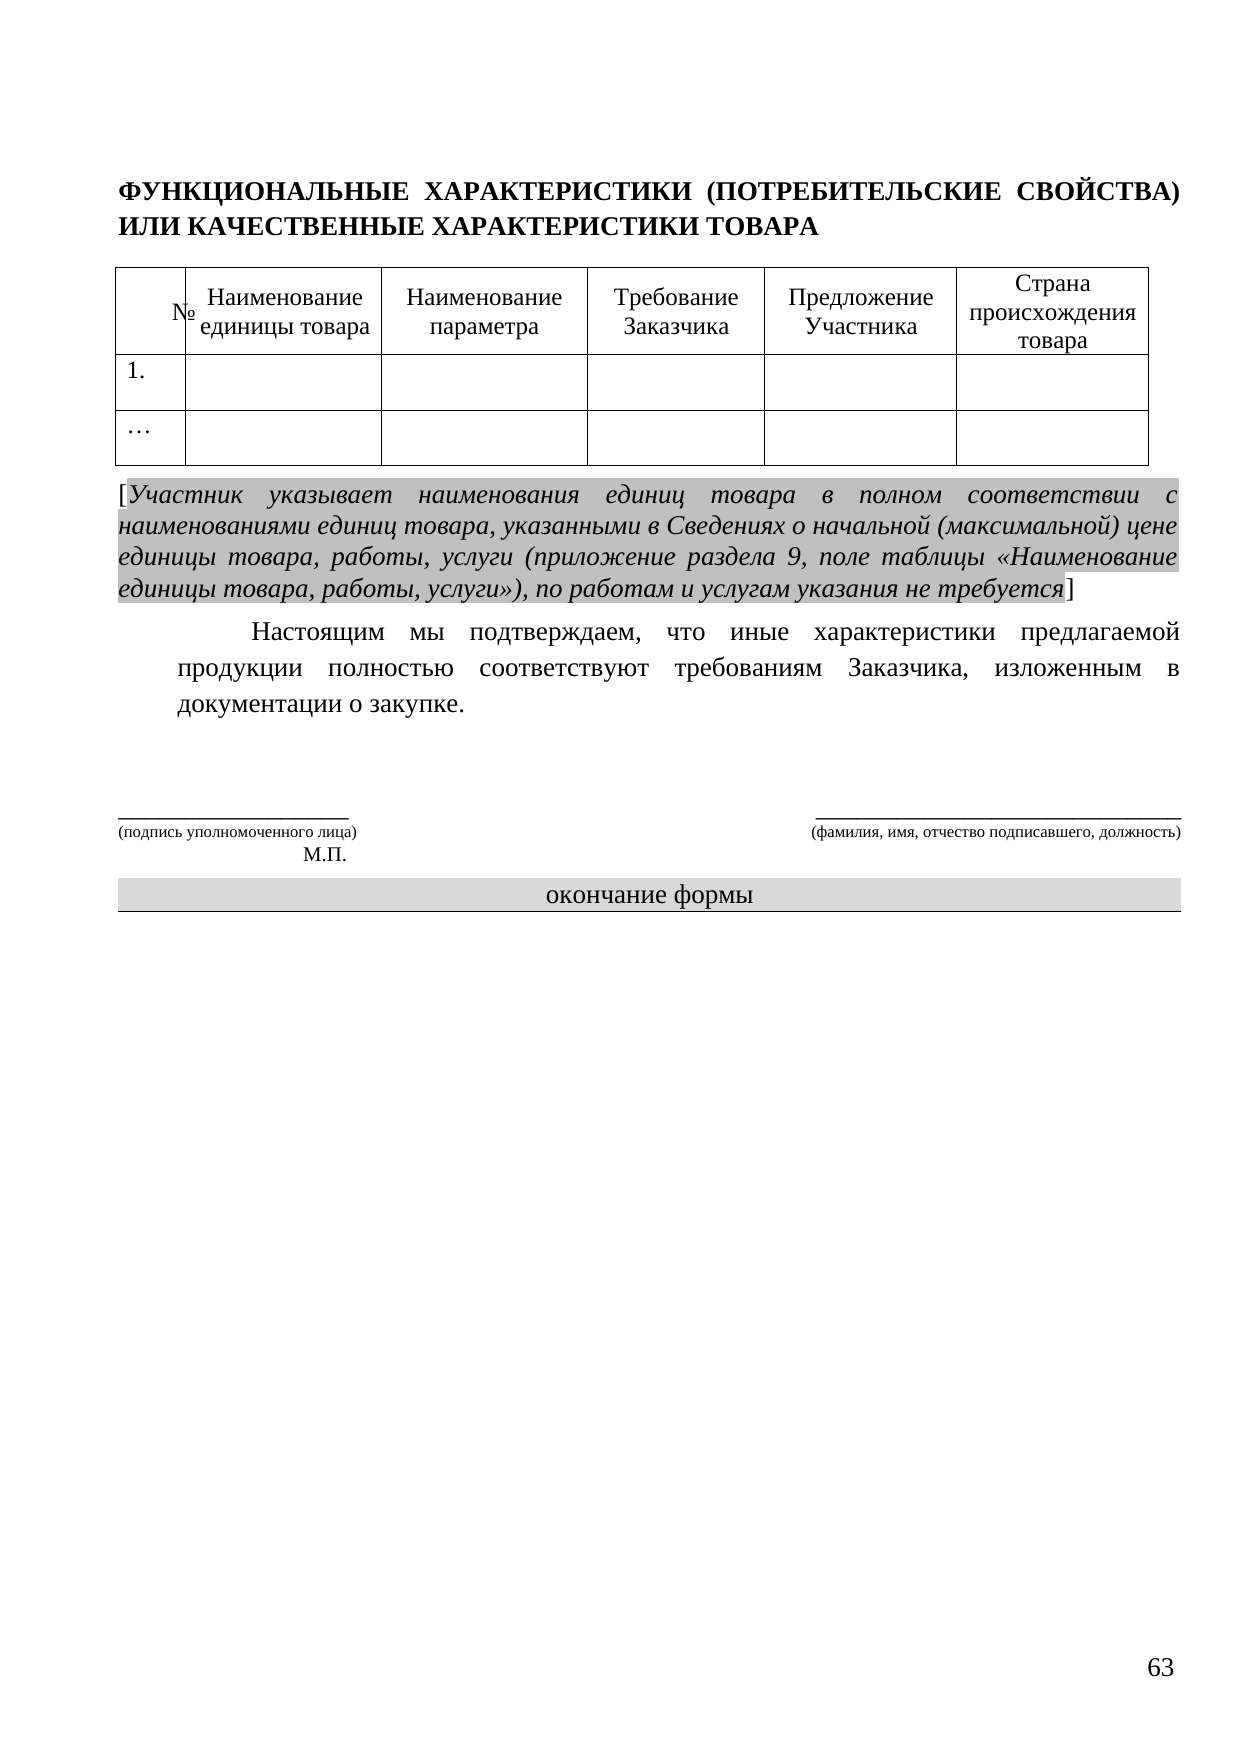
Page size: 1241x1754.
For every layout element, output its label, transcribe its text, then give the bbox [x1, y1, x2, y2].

table_cell [186, 355, 381, 409]
table_cell [957, 411, 1148, 465]
table_header Предложение Участника [765, 268, 956, 354]
text функциональные характеристики (потребительские свойства) или качественные характеристики товара [118, 175, 1181, 242]
table_cell [382, 355, 587, 409]
table_cell [957, 355, 1148, 409]
table_header Наименование параметра [382, 268, 587, 354]
text окончание формы [118, 878, 1181, 911]
text Настоящим мы подтверждаем, что иные характеристики предлагаемой продукции полностью соответствуют требованиям Заказчика, изложенным в документации о закупке. [177, 615, 1181, 718]
text (подпись уполномоченного лица) (фамилия, имя, отчество подписавшего, должность) [118, 822, 1181, 841]
table_header № [116, 268, 185, 354]
table_cell [765, 355, 956, 409]
table_cell [186, 411, 381, 465]
table_header Страна происхождения товара [957, 268, 1148, 354]
table_cell 1. [116, 355, 185, 409]
table_cell [588, 411, 764, 465]
text _________________ ___________________________ [118, 791, 1181, 822]
table_cell [382, 411, 587, 465]
table_cell … [116, 411, 185, 465]
table_header Требование Заказчика [588, 268, 764, 354]
table_header Наименование единицы товара [186, 268, 381, 354]
table_cell [588, 355, 764, 409]
table_cell [765, 411, 956, 465]
text М.П. [118, 841, 1181, 866]
